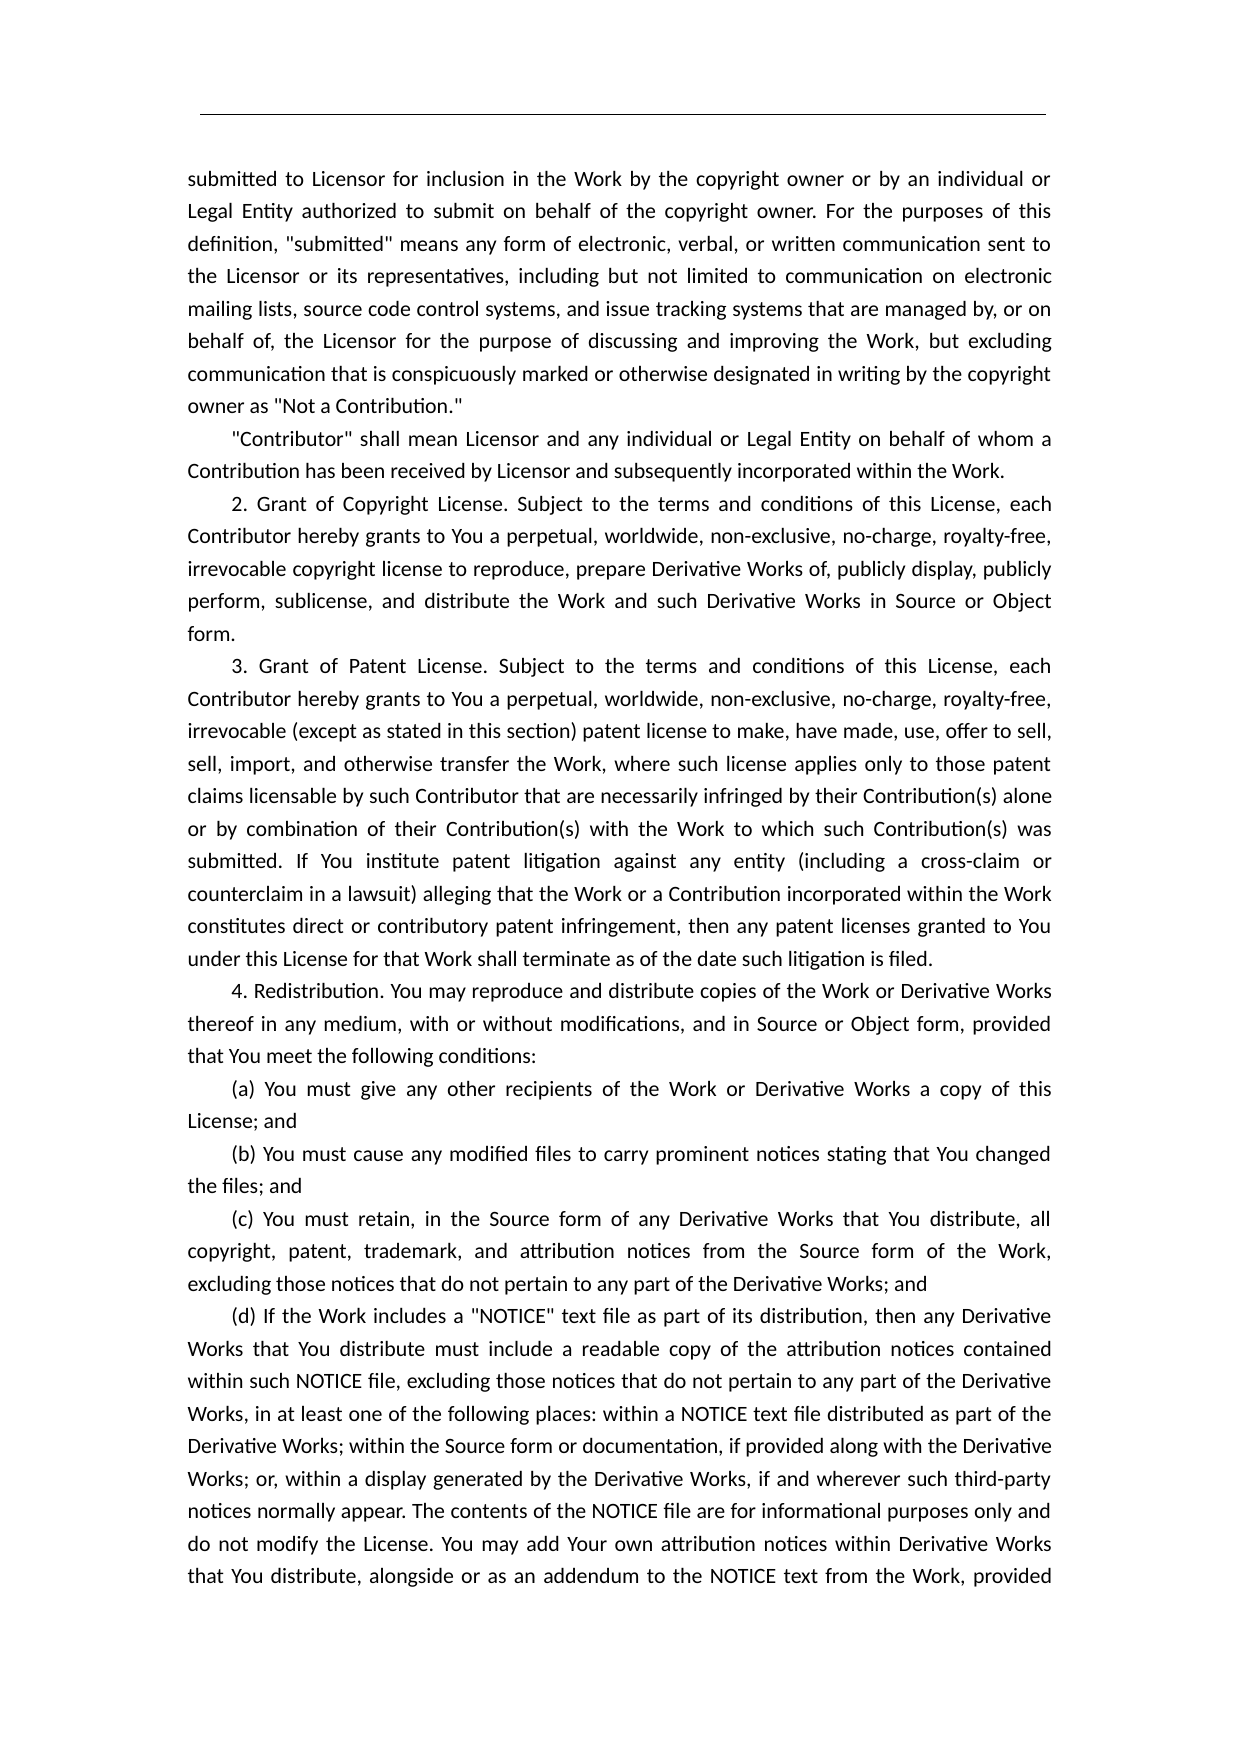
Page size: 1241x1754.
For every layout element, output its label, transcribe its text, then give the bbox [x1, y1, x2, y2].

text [187, 1299, 1053, 1592]
text 4. Redistribution. You may reproduce and distribute copies of the Work or Derivative Works thereof in any medium, with or without modifications, and in Source or Object form, provided that You meet the following conditions: [187, 974, 1053, 1072]
text (a) You must give any other recipients of the Work or Derivative Works a copy of this License; and [187, 1072, 1053, 1137]
text 2. Grant of Copyright License. Subject to the terms and conditions of this License, each Contributor hereby grants to You a perpetual, worldwide, non-exclusive, no-charge, royalty-free, irrevocable copyright license to reproduce, prepare Derivative Works of, publicly display, publicly perform, sublicense, and distribute the Work and such Derivative Works in Source or Object form. [187, 487, 1053, 649]
text (b) You must cause any modified files to carry prominent notices stating that You changed the files; and [187, 1137, 1053, 1202]
text 3. Grant of Patent License. Subject to the terms and conditions of this License, each Contributor hereby grants to You a perpetual, worldwide, non-exclusive, no-charge, royalty-free, irrevocable (except as stated in this section) patent license to make, have made, use, offer to sell, sell, import, and otherwise transfer the Work, where such license applies only to those patent claims licensable by such Contributor that are necessarily infringed by their Contribution(s) alone or by combination of their Contribution(s) with the Work to which such Contribution(s) was submitted. If You institute patent litigation against any entity (including a cross-claim or counterclaim in a lawsuit) alleging that the Work or a Contribution incorporated within the Work constitutes direct or contributory patent infringement, then any patent licenses granted to You under this License for that Work shall terminate as of the date such litigation is filed. [187, 649, 1053, 974]
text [187, 162, 1053, 422]
text "Contributor" shall mean Licensor and any individual or Legal Entity on behalf of whom a Contribution has been received by Licensor and subsequently incorporated within the Work. [187, 422, 1053, 487]
text (c) You must retain, in the Source form of any Derivative Works that You distribute, all copyright, patent, trademark, and attribution notices from the Source form of the Work, excluding those notices that do not pertain to any part of the Derivative Works; and [187, 1202, 1053, 1299]
